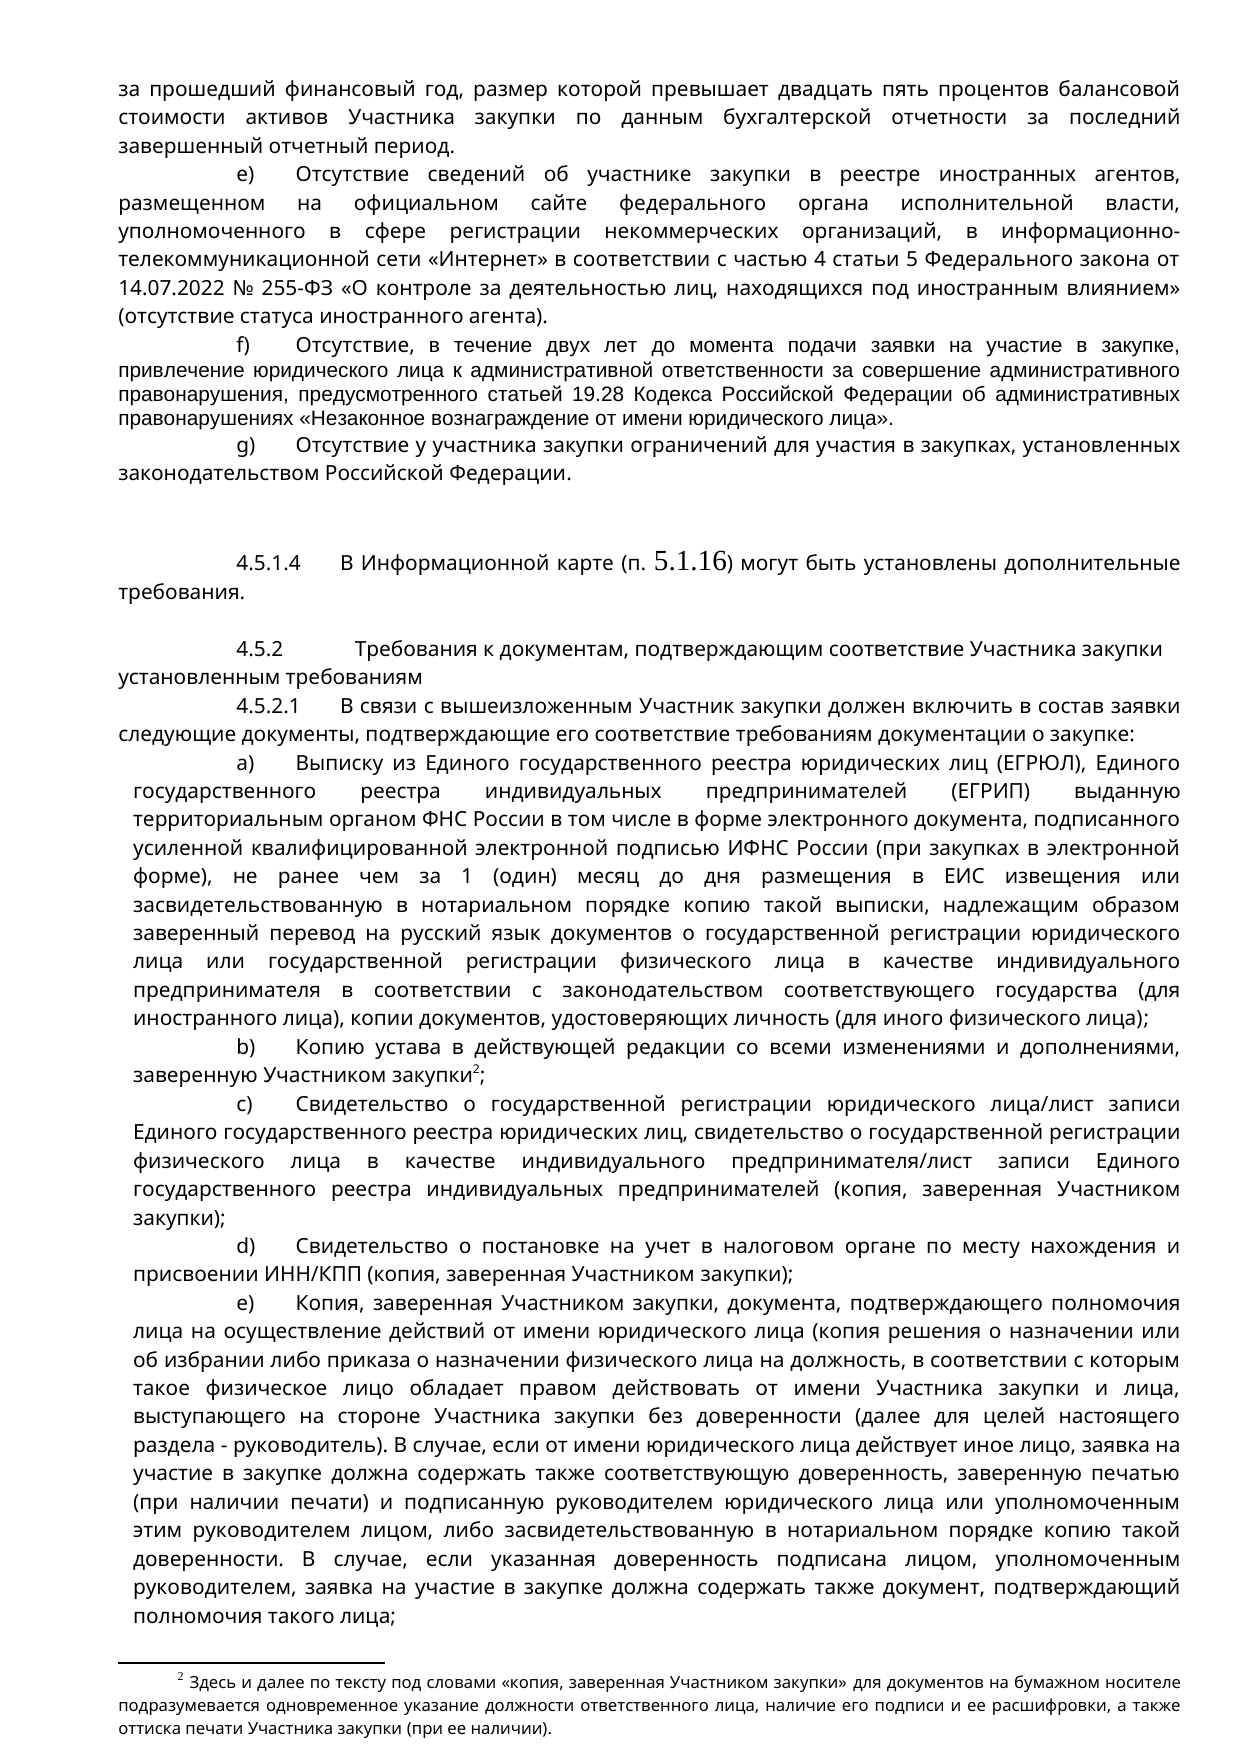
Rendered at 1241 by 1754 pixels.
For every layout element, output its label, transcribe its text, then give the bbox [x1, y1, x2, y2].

list Отсутствие у участника закупки ограничений для участия в закупках, установленных законодательством Российской Федерации. [118, 430, 1181, 487]
list Отсутствие сведений об участнике закупки в реестре иностранных агентов, размещенном на официальном сайте федерального органа исполнительной власти, уполномоченного в сфере регистрации некоммерческих организаций, в информационно-телекоммуникационной сети «Интернет» в соответствии с частью 4 статьи 5 Федерального закона от 14.07.2022 № 255-ФЗ «О контроле за деятельностью лиц, находящихся под иностранным влиянием» (отсутствие статуса иностранного агента). [118, 159, 1181, 330]
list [118, 74, 1181, 159]
list Свидетельство о государственной регистрации юридического лица/лист записи Единого государственного реестра юридических лиц, свидетельство о государственной регистрации физического лица в качестве индивидуального предпринимателя/лист записи Единого государственного реестра индивидуальных предпринимателей (копия, заверенная Участником закупки); [133, 1089, 1181, 1231]
list Копия, заверенная Участником закупки, документа, подтверждающего полномочия лица на осуществление действий от имени юридического лица (копия решения о назначении или об избрании либо приказа о назначении физического лица на должность, в соответствии с которым такое физическое лицо обладает правом действовать от имени Участника закупки и лица, выступающего на стороне Участника закупки без доверенности (далее для целей настоящего раздела - руководитель). В случае, если от имени юридического лица действует иное лицо, заявка на участие в закупке должна содержать также соответствующую доверенность, заверенную печатью (при наличии печати) и подписанную руководителем юридического лица или уполномоченным этим руководителем лицом, либо засвидетельствованную в нотариальном порядке копию такой доверенности. В случае, если указанная доверенность подписана лицом, уполномоченным руководителем, заявка на участие в закупке должна содержать также документ, подтверждающий полномочия такого лица; [133, 1288, 1181, 1629]
list Свидетельство о постановке на учет в налоговом органе по месту нахождения и присвоении ИНН/КПП (копия, заверенная Участником закупки); [133, 1231, 1181, 1288]
list Выписку из Единого государственного реестра юридических лиц (ЕГРЮЛ), Единого государственного реестра индивидуальных предпринимателей (ЕГРИП) выданную территориальным органом ФНС России в том числе в форме электронного документа, подписанного усиленной квалифицированной электронной подписью ИФНС России (при закупках в электронной форме), не ранее чем за 1 (один) месяц до дня размещения в ЕИС извещения или засвидетельствованную в нотариальном порядке копию такой выписки, надлежащим образом заверенный перевод на русский язык документов о государственной регистрации юридического лица или государственной регистрации физического лица в качестве индивидуального предпринимателя в соответствии с законодательством соответствующего государства (для иностранного лица), копии документов, удостоверяющих личность (для иного физического лица); [133, 748, 1181, 1032]
list Отсутствие, в течение двух лет до момента подачи заявки на участие в закупке, привлечение юридического лица к административной ответственности за совершение административного правонарушения, предусмотренного статьей 19.28 Кодекса Российской Федерации об административных правонарушениях «Незаконное вознаграждение от имени юридического лица». [118, 330, 1181, 430]
list В Информационной карте (п. 5.1.16) могут быть установлены дополнительные требования. [118, 543, 1181, 605]
list Копию устава в действующей редакции со всеми изменениями и дополнениями, заверенную Участником закупки; [133, 1032, 1181, 1089]
list В связи с вышеизложенным Участник закупки должен включить в состав заявки следующие документы, подтверждающие его соответствие требованиям документации о закупке: [118, 691, 1181, 748]
list Требования к документам, подтверждающим соответствие Участника закупки установленным требованиям [118, 634, 1181, 691]
